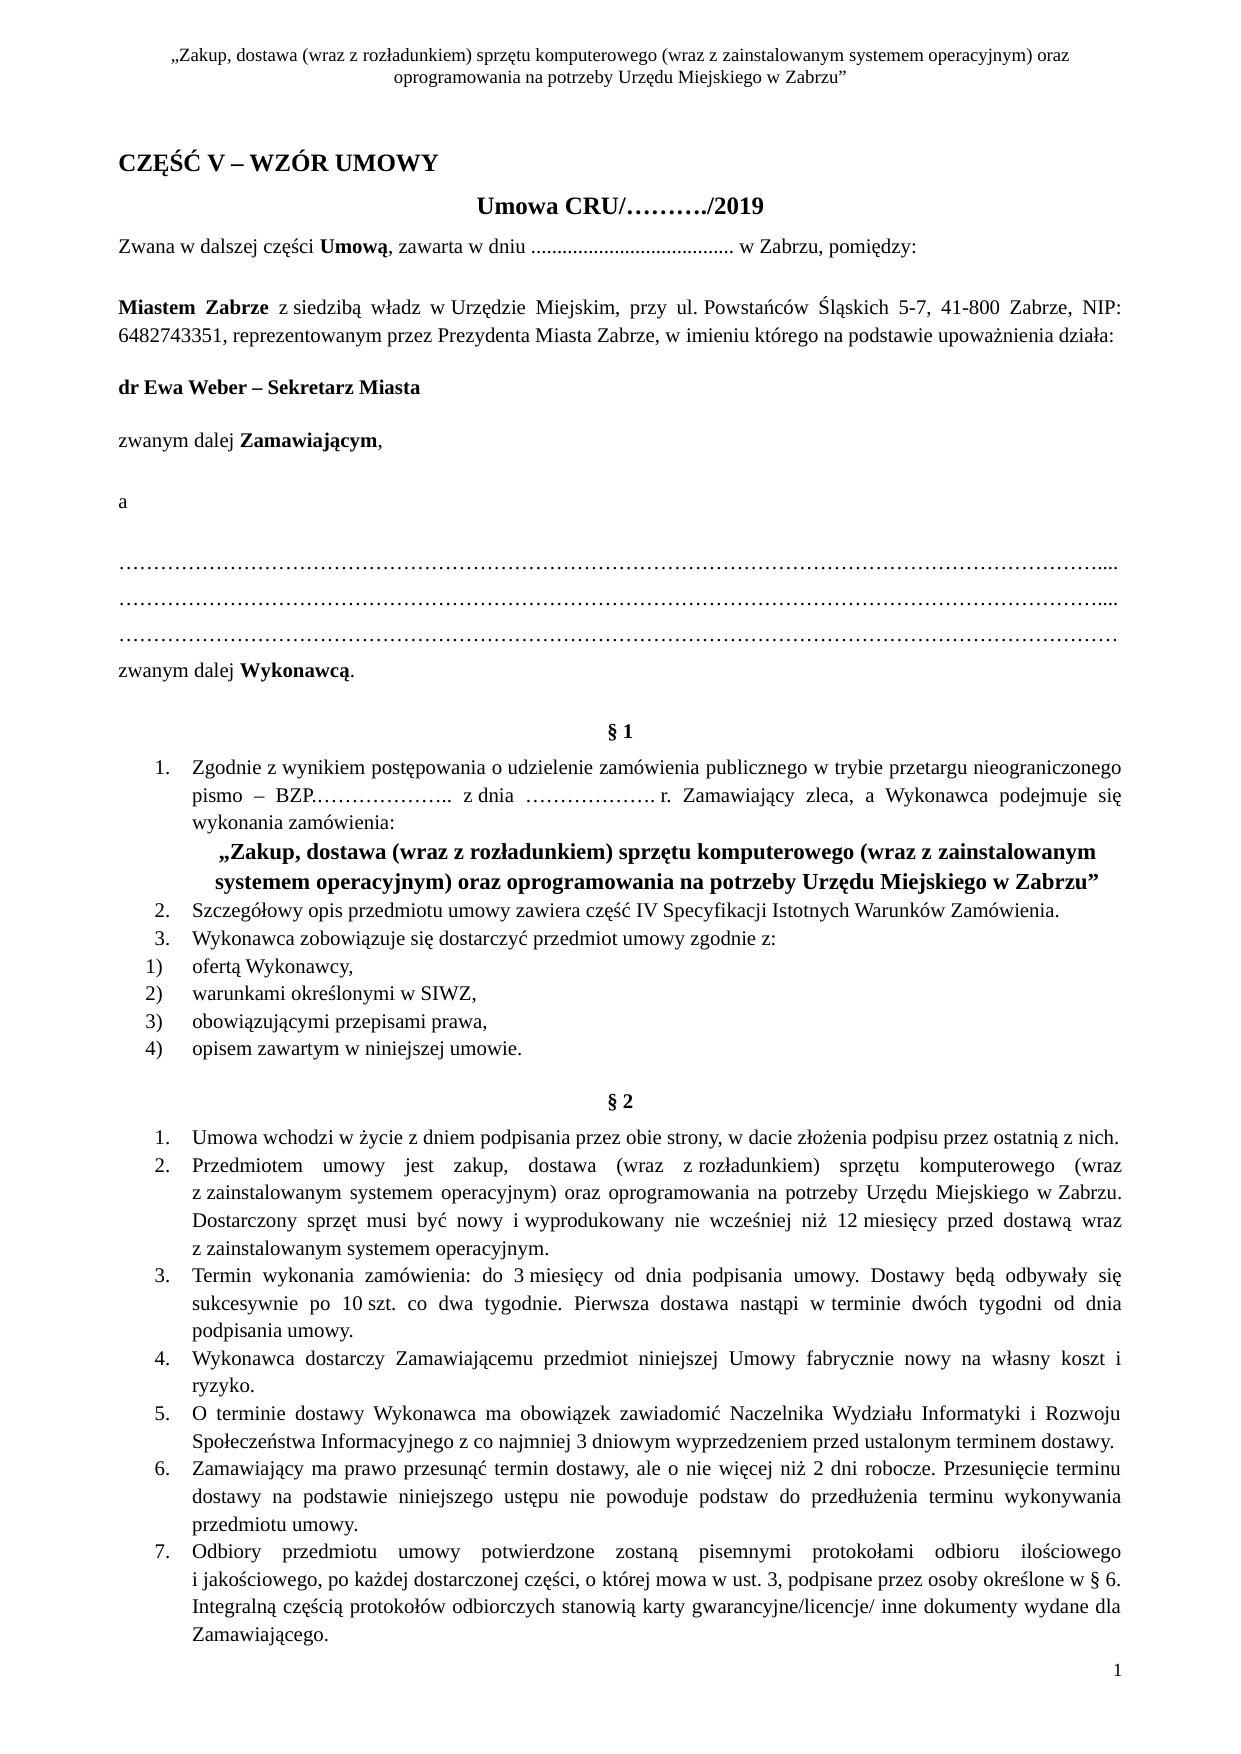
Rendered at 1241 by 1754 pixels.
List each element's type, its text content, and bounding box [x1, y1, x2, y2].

text Umowa CRU/………./2019 [118, 191, 1122, 219]
text …………………………………………………………………………………………………………………………….... [118, 586, 1122, 610]
text opisem zawartym w niniejszej umowie. [162, 1036, 1122, 1060]
text obowiązującymi przepisami prawa, [162, 1009, 1122, 1033]
text Zamawiający ma prawo przesunąć termin dostawy, ale o nie więcej niż 2 dni robocze. Przesunięcie terminu dostawy na podstawie niniejszego ustępu nie powoduje podstaw do przedłużenia terminu wykonywania przedmiotu umowy. [154, 1456, 1122, 1536]
text dr Ewa Weber – Sekretarz Miasta [118, 375, 1122, 399]
text Odbiory przedmiotu umowy potwierdzone zostaną pisemnymi protokołami odbioru ilościowego i jakościowego, po każdej dostarczonej części, o której mowa w ust. 3, podpisane przez osoby określone w § 6. Integralną częścią protokołów odbiorczych stanowią karty gwarancyjne/licencje/ inne dokumenty wydane dla Zamawiającego. [154, 1539, 1122, 1646]
text Miastem Zabrze z siedzibą władz w Urzędzie Miejskim, przy ul. Powstańców Śląskich 5-7, 41-800 Zabrze, NIP: 6482743351, reprezentowanym przez Prezydenta Miasta Zabrze, w imieniu którego na podstawie upoważnienia działa: [118, 295, 1122, 347]
text warunkami określonymi w SIWZ, [162, 981, 1122, 1005]
text a [118, 489, 1122, 513]
text CZĘŚĆ V – WZÓR UMOWY [118, 148, 1122, 176]
text zwanym dalej Wykonawcą. [118, 658, 1122, 682]
list Umowa wchodzi w życie z dniem podpisania przez obie strony, w dacie złożenia podpisu przez ostatnią z nich. [154, 1125, 1120, 1149]
text O terminie dostawy Wykonawca ma obowiązek zawiadomić Naczelnika Wydziału Informatyki i Rozwoju Społeczeństwa Informacyjnego z co najmniej 3 dniowym wyprzedzeniem przed ustalonym terminem dostawy. [154, 1401, 1122, 1453]
text Wykonawca dostarczy Zamawiającemu przedmiot niniejszej Umowy fabrycznie nowy na własny koszt i ryzyko. [154, 1346, 1122, 1397]
text Zgodnie z wynikiem postępowania o udzielenie zamówienia publicznego w trybie przetargu nieograniczonego pismo – BZP.……………….. z dnia ………………. r. Zamawiający zleca, a Wykonawca podejmuje się wykonania zamówienia: [154, 755, 1122, 834]
text …………………………………………………………………………………………………………………………….... [118, 550, 1122, 574]
text Wykonawca zobowiązuje się dostarczyć przedmiot umowy zgodnie z: [154, 926, 1122, 950]
text zwanym dalej Zamawiającym, [118, 428, 1122, 452]
text Zwana w dalszej części Umową, zawarta w dniu ....................................... w Zabrzu, pomiędzy: [118, 234, 1122, 258]
text Szczegółowy opis przedmiotu umowy zawiera część IV Specyfikacji Istotnych Warunków Zamówienia. [154, 898, 1122, 922]
text Przedmiotem umowy jest zakup, dostawa (wraz z rozładunkiem) sprzętu komputerowego (wraz z zainstalowanym systemem operacyjnym) oraz oprogramowania na potrzeby Urzędu Miejskiego w Zabrzu. Dostarczony sprzęt musi być nowy i wyprodukowany nie wcześniej niż 12 miesięcy przed dostawą wraz z zainstalowanym systemem operacyjnym. [154, 1153, 1122, 1259]
text ofertą Wykonawcy, [162, 953, 1122, 978]
text ……………………………………………………………………………………………………………………………… [118, 622, 1122, 646]
text „Zakup, dostawa (wraz z rozładunkiem) sprzętu komputerowego (wraz z zainstalowanym systemem operacyjnym) oraz oprogramowania na potrzeby Urzędu Miejskiego w Zabrzu” [192, 838, 1122, 894]
text Termin wykonania zamówienia: do 3 miesięcy od dnia podpisania umowy. Dostawy będą odbywały się sukcesywnie po 10 szt. co dwa tygodnie. Pierwsza dostawa nastąpi w terminie dwóch tygodni od dnia podpisania umowy. [154, 1263, 1122, 1342]
